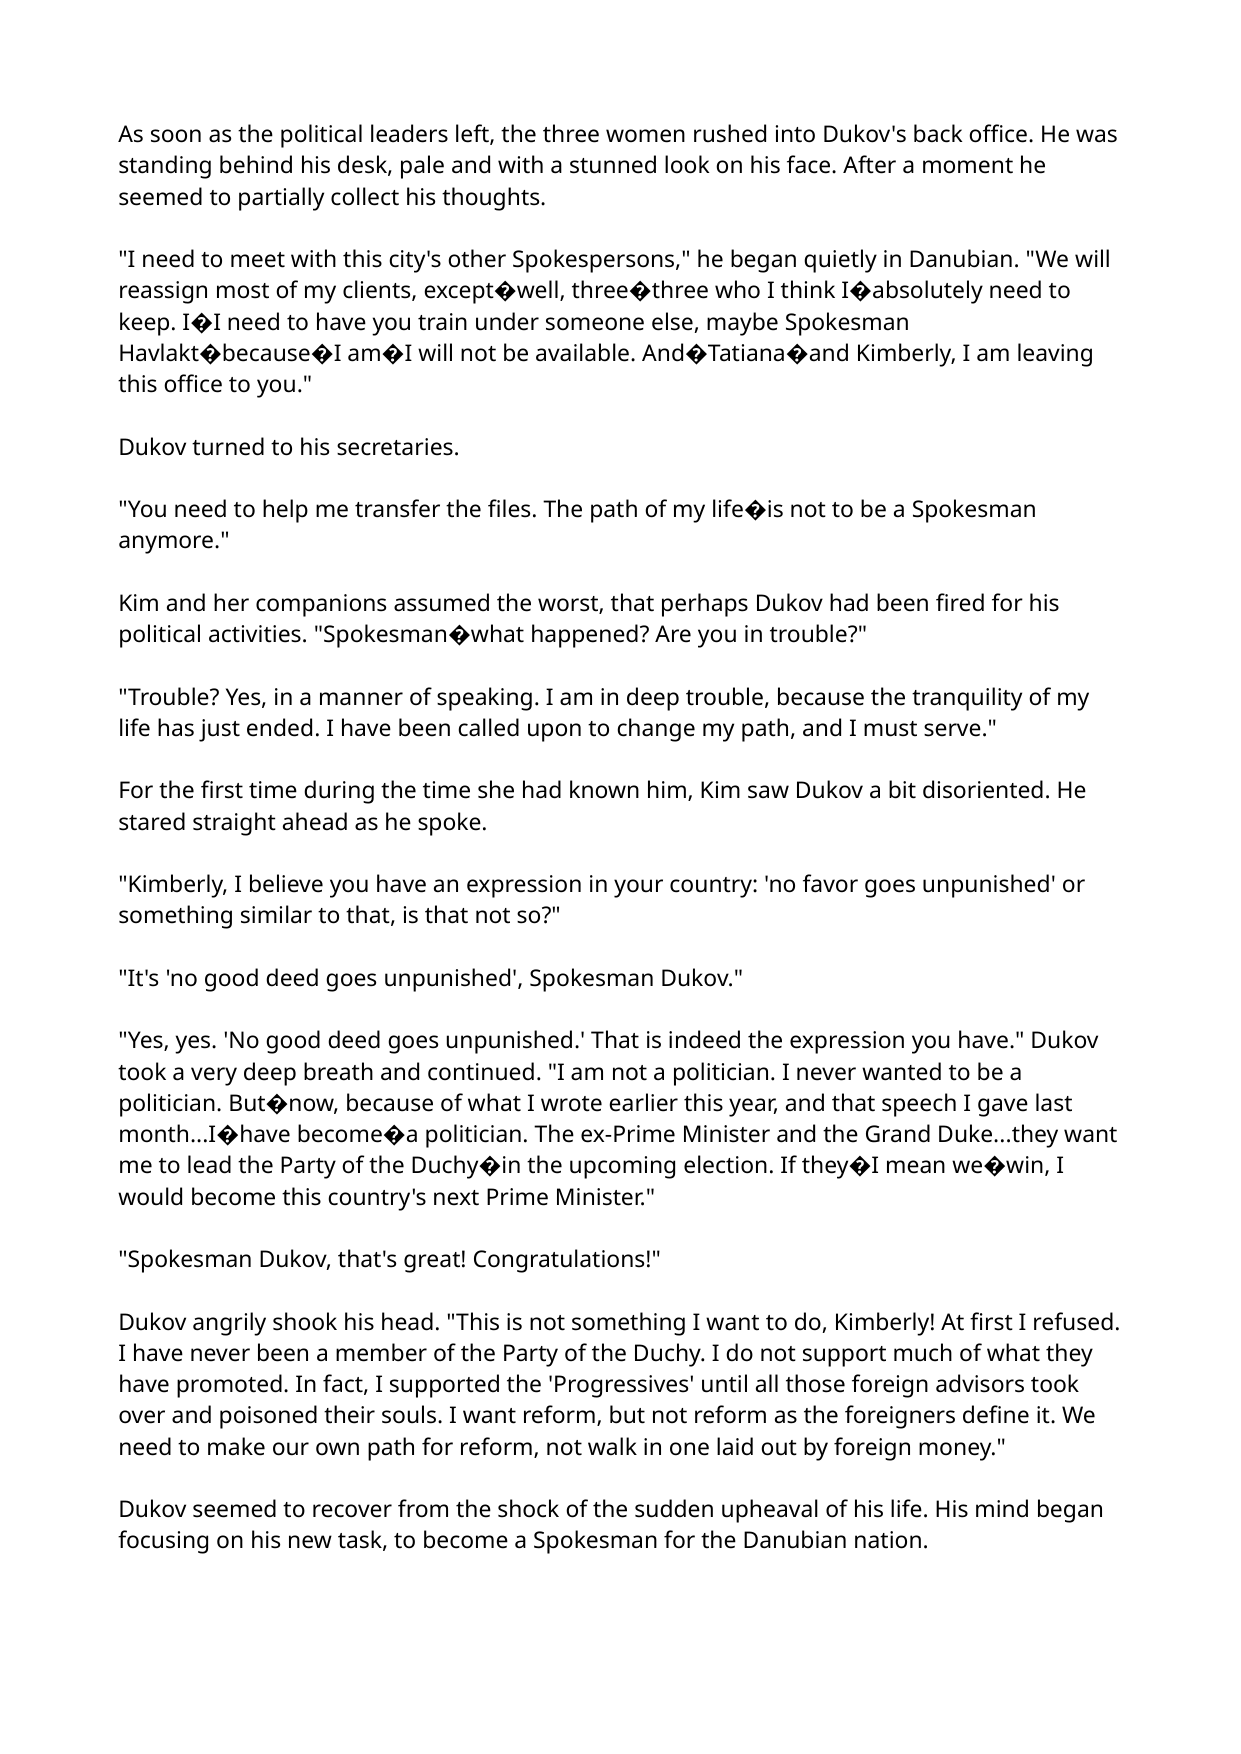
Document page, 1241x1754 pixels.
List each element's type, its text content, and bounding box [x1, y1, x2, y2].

text "Spokesman Dukov, that's great! Congratulations!" [118, 1243, 1122, 1274]
text "I need to meet with this city's other Spokespersons," he began quietly in Danubian. "We will reassign most of my clients, except�well, three�three who I think I�absolutely need to keep. I�I need to have you train under someone else, maybe Spokesman Havlakt�because�I am�I will not be available. And�Tatiana�and Kimberly, I am leaving this office to you." [118, 243, 1122, 399]
text "Trouble? Yes, in a manner of speaking. I am in deep trouble, because the tranquility of my life has just ended. I have been called upon to change my path, and I must serve." [118, 681, 1122, 743]
text Dukov turned to his secretaries. [118, 431, 1122, 462]
text "Yes, yes. 'No good deed goes unpunished.' That is indeed the expression you have." Dukov took a very deep breath and continued. "I am not a politician. I never wanted to be a politician. But�now, because of what I wrote earlier this year, and that speech I gave last month...I�have become�a politician. The ex-Prime Minister and the Grand Duke...they want me to lead the Party of the Duchy�in the upcoming election. If they�I mean we�win, I would become this country's next Prime Minister." [118, 1024, 1122, 1212]
text Dukov angrily shook his head. "This is not something I want to do, Kimberly! At first I refused. I have never been a member of the Party of the Duchy. I do not support much of what they have promoted. In fact, I supported the 'Progressives' until all those foreign advisors took over and poisoned their souls. I want reform, but not reform as the foreigners define it. We need to make our own path for reform, not walk in one laid out by foreign money." [118, 1306, 1122, 1462]
text Dukov seemed to recover from the shock of the sudden upheaval of his life. His mind began focusing on his new task, to become a Spokesman for the Danubian nation. [118, 1493, 1122, 1556]
text For the first time during the time she had known him, Kim saw Dukov a bit disoriented. He stared straight ahead as he spoke. [118, 774, 1122, 837]
text "It's 'no good deed goes unpunished', Spokesman Dukov." [118, 962, 1122, 993]
text As soon as the political leaders left, the three women rushed into Dukov's back office. He was standing behind his desk, pale and with a stunned look on his face. After a moment he seemed to partially collect his thoughts. [118, 118, 1122, 212]
text "Kimberly, I believe you have an expression in your country: 'no favor goes unpunished' or something similar to that, is that not so?" [118, 868, 1122, 931]
text Kim and her companions assumed the worst, that perhaps Dukov had been fired for his political activities. "Spokesman�what happened? Are you in trouble?" [118, 587, 1122, 649]
text "You need to help me transfer the files. The path of my life�is not to be a Spokesman anymore." [118, 493, 1122, 556]
